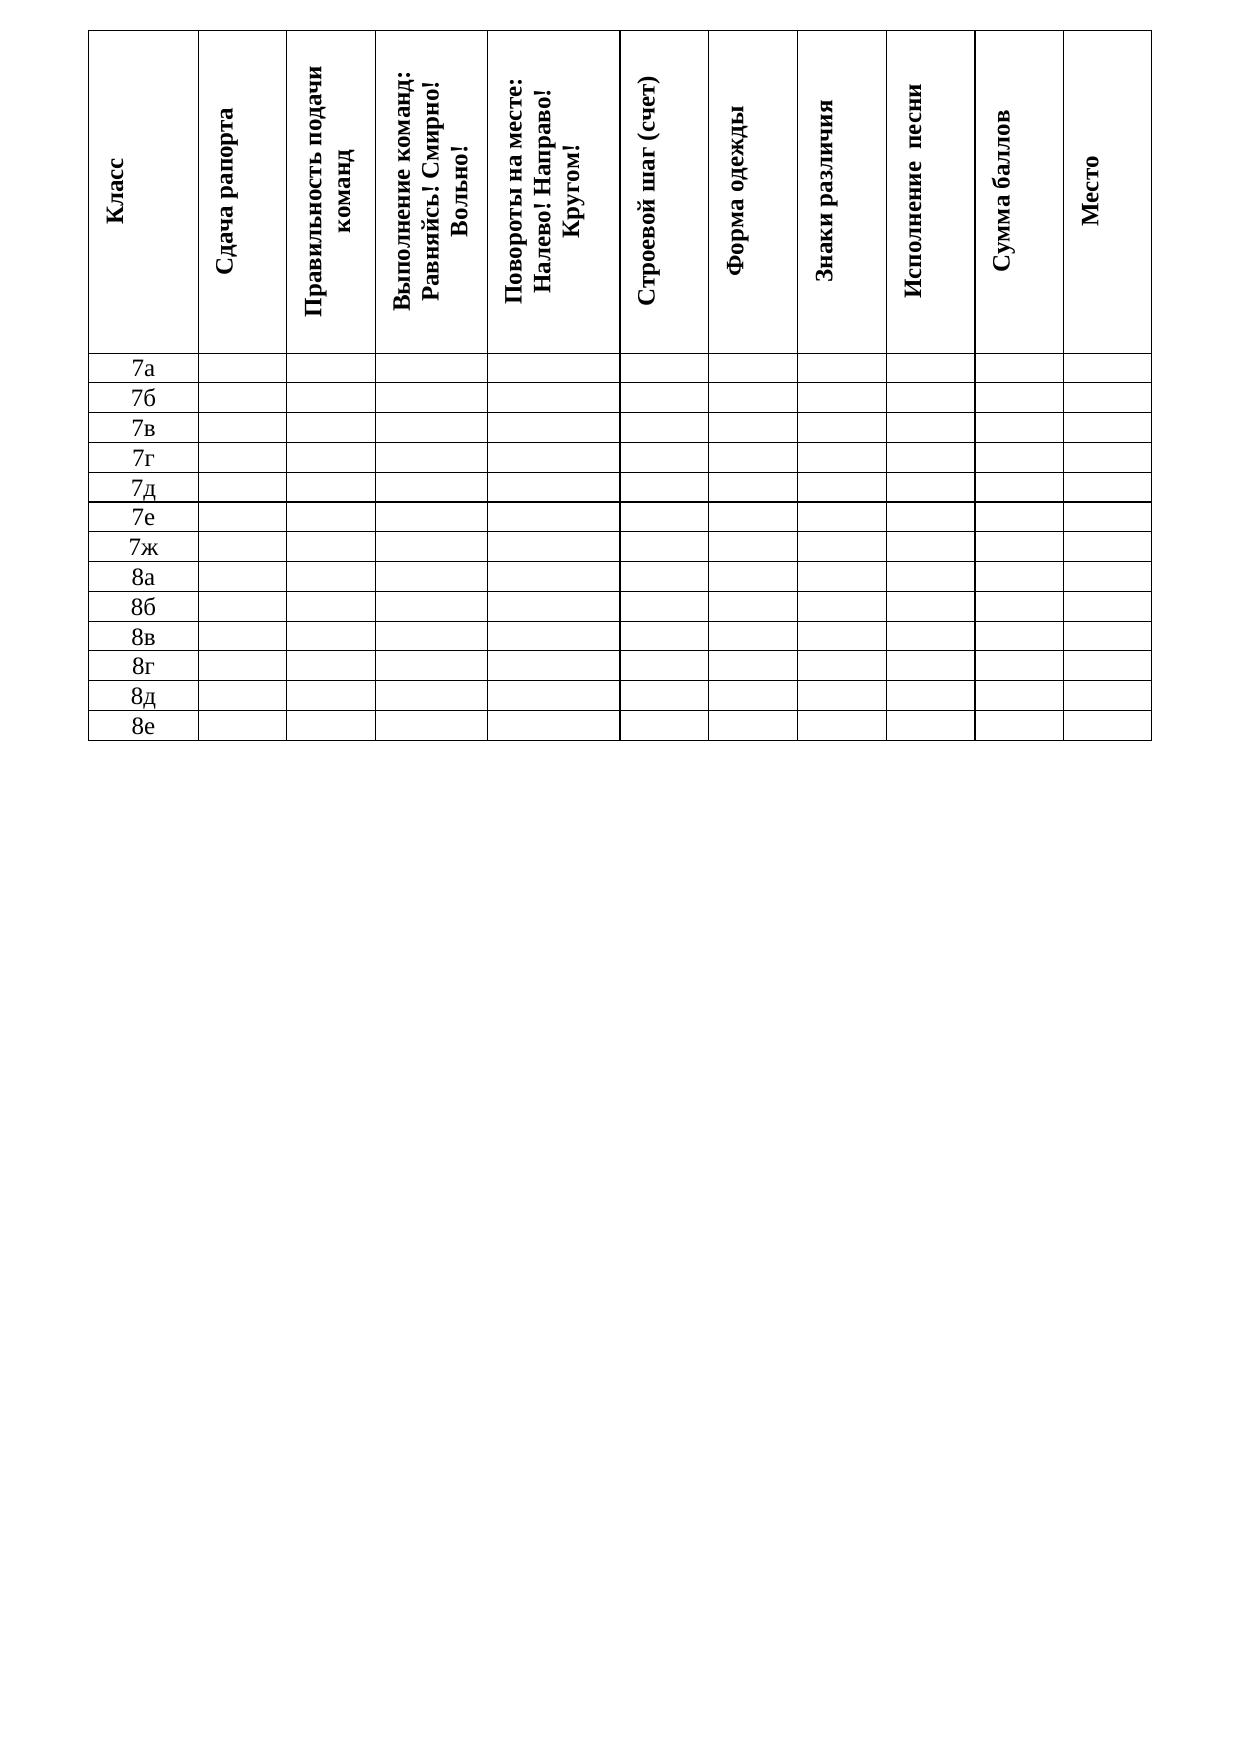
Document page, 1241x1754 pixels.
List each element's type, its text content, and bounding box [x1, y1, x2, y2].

table_cell [621, 413, 708, 442]
table_header Место [1064, 31, 1151, 352]
table_cell [1064, 383, 1151, 412]
table_cell [709, 503, 797, 531]
table_cell [798, 383, 886, 412]
table_cell 8е [89, 711, 198, 740]
table_cell [488, 651, 619, 680]
table_cell [376, 562, 487, 591]
table_cell [199, 413, 286, 442]
table_cell [621, 622, 708, 650]
table_cell [798, 473, 886, 501]
table_cell [287, 711, 375, 740]
table_cell [798, 622, 886, 650]
table_cell [709, 592, 797, 621]
table_cell [1064, 592, 1151, 621]
table_cell [976, 413, 1063, 442]
table_cell [709, 413, 797, 442]
table_cell [1064, 651, 1151, 680]
table_cell [798, 443, 886, 472]
table_cell 7а [89, 354, 198, 382]
table_cell 8д [89, 681, 198, 710]
table_cell [287, 562, 375, 591]
table_cell [976, 532, 1063, 561]
table_cell [976, 711, 1063, 740]
table_header Форма одежды [709, 31, 797, 352]
table_cell [621, 383, 708, 412]
table_cell [887, 532, 974, 561]
table_cell [976, 354, 1063, 382]
table_cell [1064, 354, 1151, 382]
table_cell [709, 354, 797, 382]
table_cell [199, 383, 286, 412]
table_cell [621, 354, 708, 382]
table_cell [287, 681, 375, 710]
table_cell [199, 503, 286, 531]
table_cell [709, 443, 797, 472]
table_cell [488, 413, 619, 442]
table_cell [376, 473, 487, 501]
table_cell [376, 354, 487, 382]
table_cell [798, 711, 886, 740]
table_cell [287, 354, 375, 382]
table_cell [376, 622, 487, 650]
table_cell [798, 503, 886, 531]
table_cell 7б [89, 383, 198, 412]
table_cell [488, 532, 619, 561]
table_cell [976, 503, 1063, 531]
table_cell [287, 383, 375, 412]
table_cell [621, 592, 708, 621]
table_cell [1064, 622, 1151, 650]
table_cell [199, 622, 286, 650]
table_cell [488, 711, 619, 740]
table_cell [887, 622, 974, 650]
table_cell [488, 592, 619, 621]
table_cell [709, 681, 797, 710]
table_cell [376, 681, 487, 710]
table_cell [887, 651, 974, 680]
table_cell [976, 383, 1063, 412]
table_cell [798, 651, 886, 680]
table_cell [488, 562, 619, 591]
table_cell 8б [89, 592, 198, 621]
table_cell [976, 651, 1063, 680]
table_cell [376, 532, 487, 561]
table_cell [709, 473, 797, 501]
table_cell [709, 651, 797, 680]
table_header Выполнение команд: Равняйсь! Смирно! Вольно! [376, 31, 487, 352]
table_cell [1064, 681, 1151, 710]
table_cell [1064, 443, 1151, 472]
table_header Сдача рапорта [199, 31, 286, 352]
table_cell [887, 592, 974, 621]
table_cell [199, 592, 286, 621]
table_cell [1064, 562, 1151, 591]
table_cell [1064, 503, 1151, 531]
table_cell [376, 592, 487, 621]
table_cell [709, 711, 797, 740]
table_cell [798, 532, 886, 561]
table_cell 8в [89, 622, 198, 650]
table_cell [887, 473, 974, 501]
table_cell [488, 354, 619, 382]
table_cell 8а [89, 562, 198, 591]
table_cell 8г [89, 651, 198, 680]
table_cell [1064, 473, 1151, 501]
table_cell [488, 681, 619, 710]
table_cell [709, 562, 797, 591]
table_cell [488, 473, 619, 501]
table_cell [621, 651, 708, 680]
table_cell [287, 473, 375, 501]
table_cell [376, 651, 487, 680]
table_cell [621, 443, 708, 472]
table_cell [976, 443, 1063, 472]
table_cell [976, 681, 1063, 710]
table_cell [976, 562, 1063, 591]
table_cell [199, 562, 286, 591]
table_cell 7ж [89, 532, 198, 561]
table_cell [376, 383, 487, 412]
table_cell 7г [89, 443, 198, 472]
table_cell 7в [89, 413, 198, 442]
table_cell [887, 413, 974, 442]
table_cell [798, 413, 886, 442]
table_cell [976, 473, 1063, 501]
table_cell 7д [89, 473, 198, 501]
table_cell [199, 473, 286, 501]
table_cell [887, 354, 974, 382]
table_cell [798, 681, 886, 710]
table_header Класс [89, 31, 198, 352]
table_cell [199, 651, 286, 680]
table_cell [887, 681, 974, 710]
table_cell [199, 532, 286, 561]
table_cell [1064, 413, 1151, 442]
table_header Сумма баллов [976, 31, 1063, 352]
table_cell [376, 503, 487, 531]
table_cell [199, 711, 286, 740]
table_cell [199, 443, 286, 472]
table_cell [287, 651, 375, 680]
table_cell [199, 681, 286, 710]
table_cell [976, 592, 1063, 621]
table_cell [1064, 711, 1151, 740]
table_cell [887, 383, 974, 412]
table_cell [376, 413, 487, 442]
table_header Исполнение песни [887, 31, 974, 352]
table_cell [621, 711, 708, 740]
table_cell [798, 562, 886, 591]
table_cell [287, 503, 375, 531]
table_cell [976, 622, 1063, 650]
table_header Знаки различия [798, 31, 886, 352]
table_cell [798, 592, 886, 621]
table_cell [287, 622, 375, 650]
table_cell [709, 383, 797, 412]
table_cell [376, 443, 487, 472]
table_cell [488, 503, 619, 531]
table_cell [287, 413, 375, 442]
table_cell [621, 532, 708, 561]
table_cell [376, 711, 487, 740]
table_cell [488, 443, 619, 472]
table_cell [287, 443, 375, 472]
table_cell [887, 503, 974, 531]
table_header Повороты на месте: Налево! Направо! Кругом! [488, 31, 619, 352]
table_cell [287, 532, 375, 561]
table_header Правильность подачи команд [287, 31, 375, 352]
table_header Строевой шаг (счет) [621, 31, 708, 352]
table_cell [488, 383, 619, 412]
table_cell [887, 711, 974, 740]
table_cell [887, 443, 974, 472]
table_cell [488, 622, 619, 650]
table_cell [1064, 532, 1151, 561]
table_cell [287, 592, 375, 621]
table_cell [709, 622, 797, 650]
table_cell [621, 503, 708, 531]
table_cell [798, 354, 886, 382]
table_cell [621, 562, 708, 591]
table_cell 7е [89, 503, 198, 531]
table_cell [621, 681, 708, 710]
table_cell [199, 354, 286, 382]
table_cell [709, 532, 797, 561]
table_cell [887, 562, 974, 591]
table_cell [621, 473, 708, 501]
